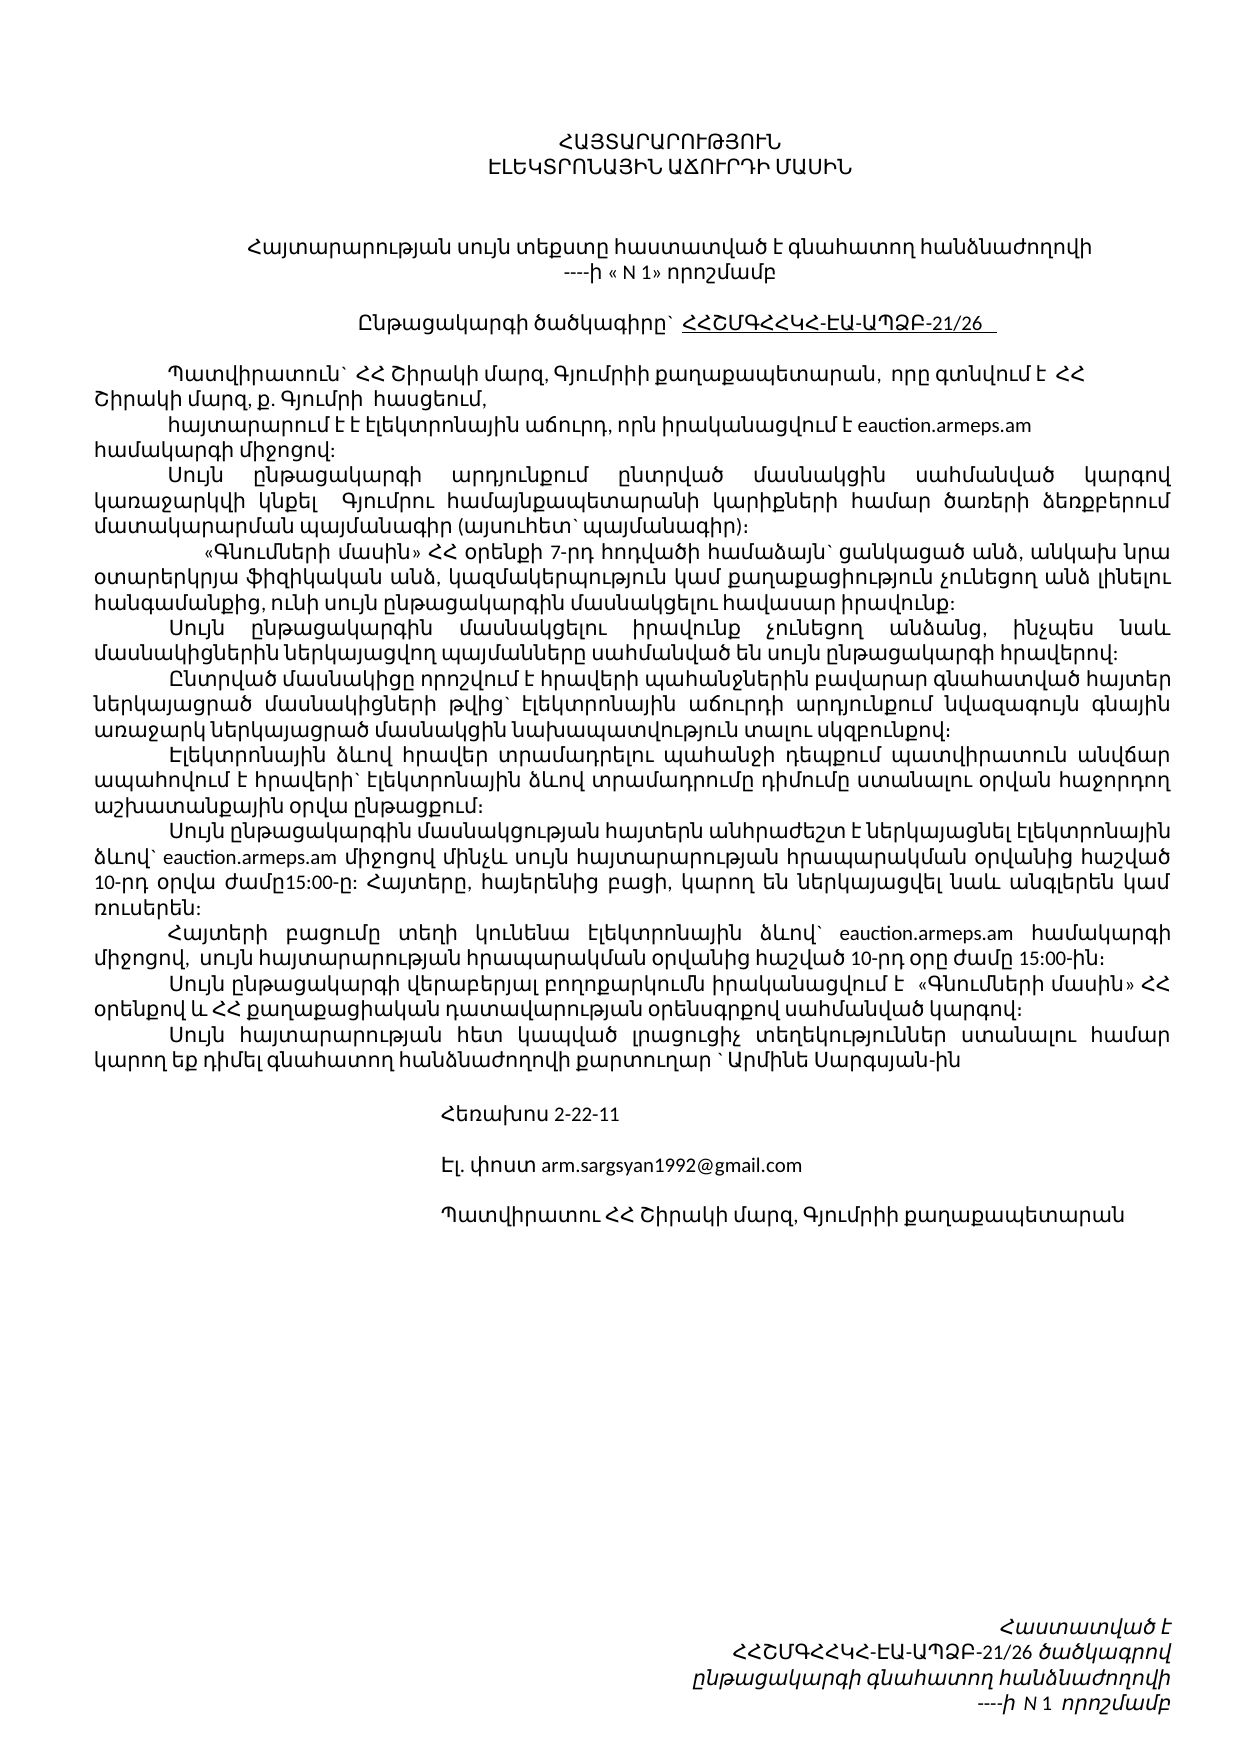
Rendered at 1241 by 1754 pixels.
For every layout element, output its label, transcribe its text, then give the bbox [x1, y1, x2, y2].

text Ընտրված մասնակիցը որոշվում է հրավերի պահանջներին բավարար գնահատված հայտեր ներկայացրած մասնակիցների թվից` էլեկտրոնային աճուրդի արդյունքում նվազագույն գնային առաջարկ ներկայացրած մասնակցին նախապատվություն տալու սկզբունքով։ [94, 666, 1171, 742]
text ԷԼԵԿՏՐՈՆԱՅԻՆ ԱՃՈՒՐԴԻ ՄԱՍԻՆ [94, 154, 1171, 180]
text Էլեկտրոնային ձևով հրավեր տրամադրելու պահանջի դեպքում պատվիրատուն անվճար ապահովում է հրավերի` էլեկտրոնային ձևով տրամադրումը դիմումը ստանալու օրվան հաջորդող աշխատանքային օրվա ընթացքում։ [94, 742, 1171, 818]
text Սույն հայտարարության հետ կապված լրացուցիչ տեղեկություններ ստանալու համար կարող եք դիմել գնահատող հանձնաժողովի քարտուղար ` Արմինե Սարգսյան-ին [94, 1022, 1171, 1073]
text Հայտերի բացումը տեղի կունենա էլեկտրոնային ձևով` eauction.armeps.am համակարգի միջոցով, սույն հայտարարության հրապարակման օրվանից հաշված 10-րդ օրը ժամը 15:00-ին։ [94, 920, 1171, 971]
text «Գնումների մասին» ՀՀ օրենքի 7-րդ հոդվածի համաձայն` ցանկացած անձ, անկախ նրա օտարերկրյա ֆիզիկական անձ, կազմակերպություն կամ քաղաքացիություն չունեցող անձ լինելու հանգամանքից, ունի սույն ընթացակարգին մասնակցելու հավասար իրավունք: [94, 539, 1171, 615]
text Սույն ընթացակարգին մասնակցության հայտերն անհրաժեշտ է ներկայացնել էլեկտրոնային ձևով` eauction.armeps.am միջոցով մինչև սույն հայտարարության հրապարակման օրվանից հաշված 10-րդ օրվա ժամը15:00-ը: Հայտերը, հայերենից բացի, կարող են ներկայացվել նաև անգլերեն կամ ռուսերեն: [94, 818, 1171, 920]
text ՀՀՇՄԳՀՀԿՀ-ԷԱ-ԱՊՁԲ-21/26 ծածկագրով [94, 1639, 1171, 1665]
text Սույն ընթացակարգի արդյունքում ընտրված մասնակցին սահմանված կարգով կառաջարկվի կնքել Գյումրու համայնքապետարանի կարիքների համար ծառերի ձեռքբերում մատակարարման պայմանագիր (այսուհետ` պայմանագիր)։ [94, 463, 1171, 539]
text Սույն ընթացակարգին մասնակցելու իրավունք չունեցող անձանց, ինչպես նաև մասնակիցներին ներկայացվող պայմանները սահմանված են սույն ընթացակարգի հրավերով: [94, 615, 1171, 666]
text հայտարարում է է էլեկտրոնային աճուրդ, որն իրականացվում է eauction.armeps.am համակարգի միջոցով: [94, 412, 1171, 463]
text ՀԱՅՏԱՐԱՐՈՒԹՅՈՒՆ [94, 129, 1171, 154]
text Հաստատված է [94, 1614, 1171, 1639]
text Էլ. փոստ arm.sargsyan1992@gmail.com [94, 1152, 1171, 1177]
text Սույն ընթացակարգի վերաբերյալ բողոքարկումն իրականացվում է «Գնումների մասին» ՀՀ օրենքով և ՀՀ քաղաքացիական դատավարության օրենսգրքով սահմանված կարգով։ [94, 971, 1171, 1022]
text Ընթացակարգի ծածկագիրը` ՀՀՇՄԳՀՀԿՀ-ԷԱ-ԱՊՁԲ-21/26 [94, 310, 1171, 336]
text ----ի N 1 որոշմամբ [94, 1690, 1171, 1716]
text Պատվիրատուն` ՀՀ Շիրակի մարզ, Գյումրիի քաղաքապետարան, որը գտնվում է ՀՀ Շիրակի մարզ, ք. Գյումրի հասցեում, [94, 361, 1171, 412]
text Հայտարարության սույն տեքստը հաստատված է գնահատող հանձնաժողովի [94, 234, 1171, 259]
text ընթացակարգի գնահատող հանձնաժողովի [94, 1665, 1171, 1690]
text Հեռախոս 2-22-11 [94, 1101, 1171, 1126]
text ----ի « N 1» որոշմամբ [94, 259, 1171, 285]
text Պատվիրատու ՀՀ Շիրակի մարզ, Գյումրիի քաղաքապետարան [94, 1203, 1171, 1228]
